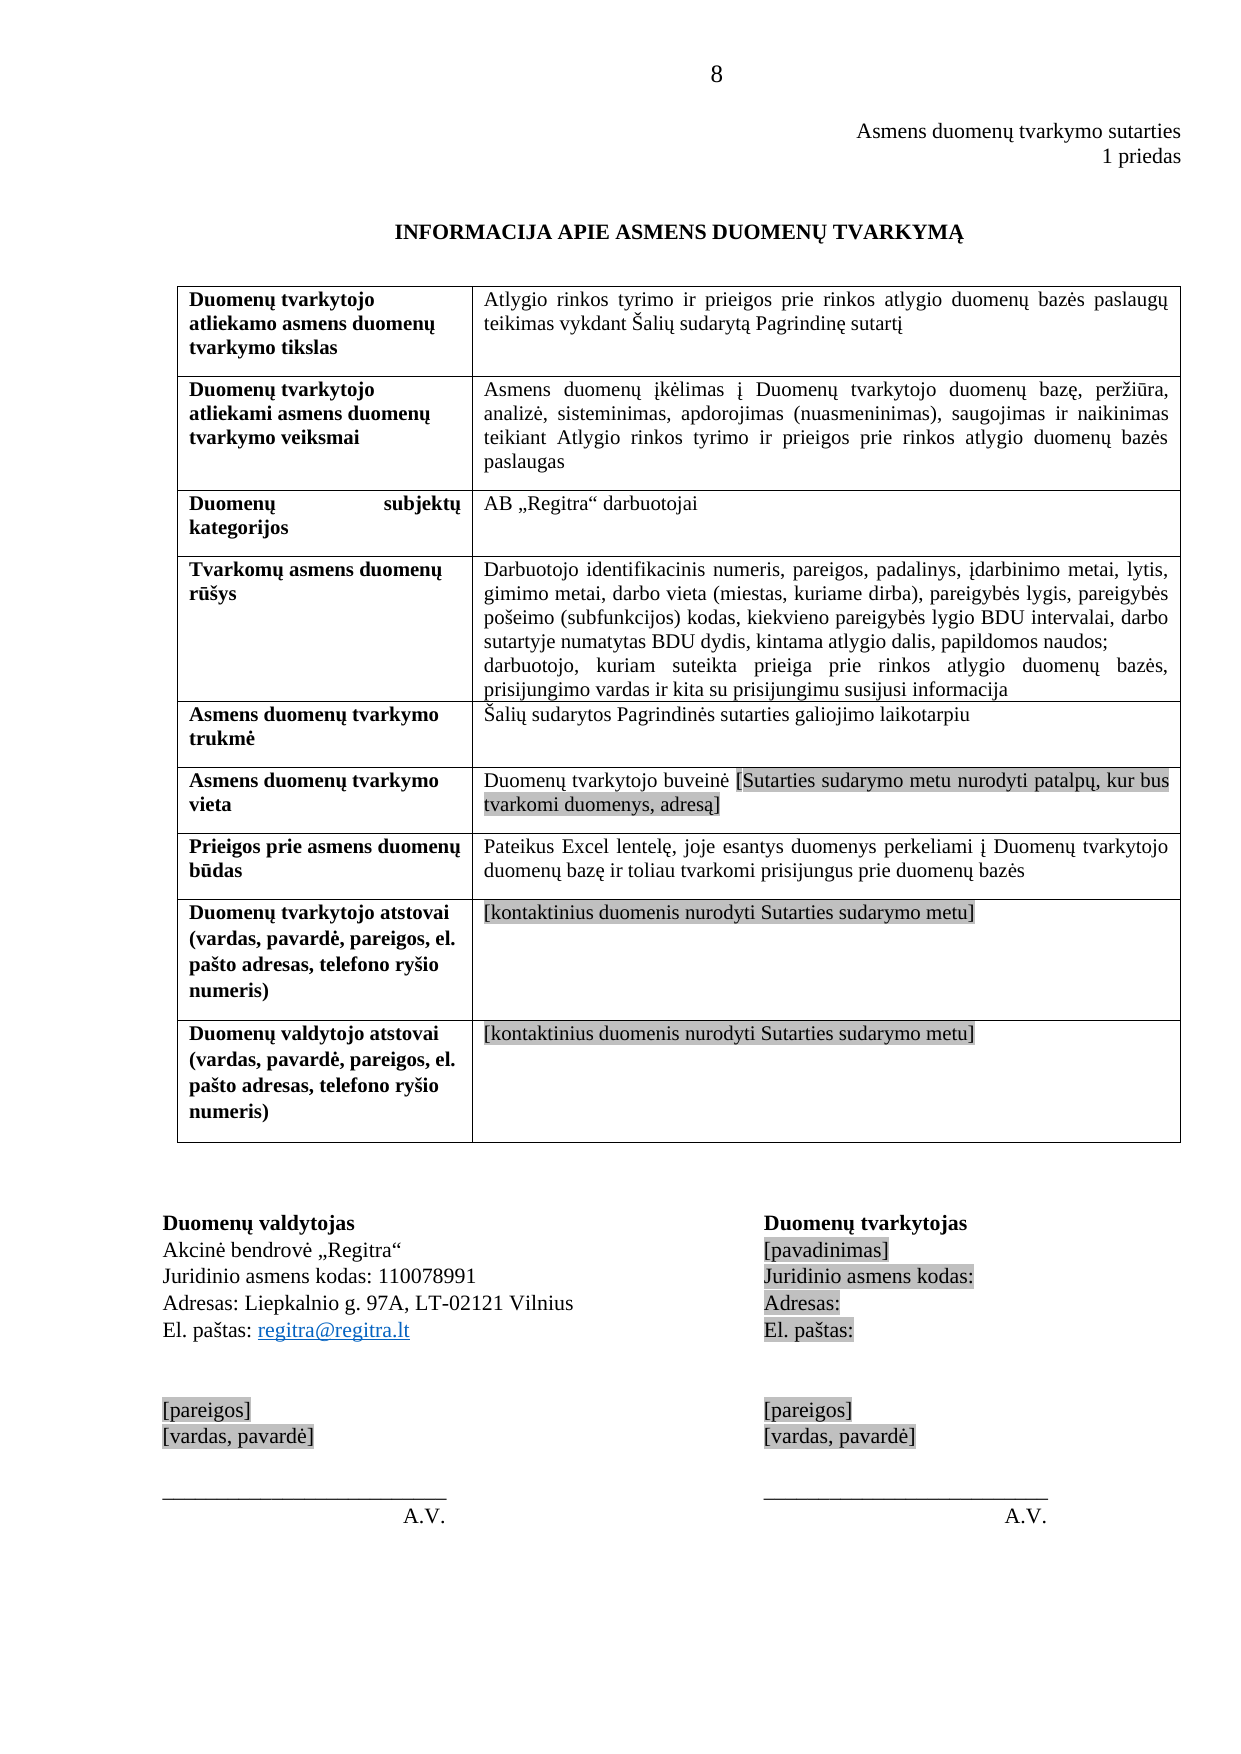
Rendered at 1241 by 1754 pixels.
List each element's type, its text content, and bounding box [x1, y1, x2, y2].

table_cell Duomenų tvarkytojo atstovai (vardas, pavardė, pareigos, el. pašto adresas, telefono ryšio numeris) [178, 900, 472, 1020]
table_cell Duomenų tvarkytojo atliekami asmens duomenų tvarkymo veiksmai [178, 377, 472, 490]
table_cell Pateikus Excel lentelę, joje esantys duomenys perkeliami į Duomenų tvarkytojo duomenų bazę ir toliau tvarkomi prisijungus prie duomenų bazės [473, 834, 1180, 899]
table_cell Tvarkomų asmens duomenų rūšys [178, 557, 472, 701]
table_cell Prieigos prie asmens duomenų būdas [178, 834, 472, 899]
table_cell Šalių sudarytos Pagrindinės sutarties galiojimo laikotarpiu [473, 702, 1180, 767]
table_header Duomenų tvarkytojo atliekamo asmens duomenų tvarkymo tikslas [178, 287, 472, 376]
table_cell Asmens duomenų tvarkymo trukmė [178, 702, 472, 767]
table_cell Duomenų valdytojo atstovai (vardas, pavardė, pareigos, el. pašto adresas, telefono ryšio numeris) [178, 1021, 472, 1142]
text 1 priedas [177, 143, 1181, 168]
table_header Duomenų valdytojas Akcinė bendrovė „Regitra“ Juridinio asmens kodas: 110078991 Adresas: Liepkalnio g. 97A, LT-02121 Vilnius El. paštas: regitra@regitra.lt [pareigos] [vardas, pavardė] __________________________ A.V. [151, 1210, 752, 1637]
table_header Atlygio rinkos tyrimo ir prieigos prie rinkos atlygio duomenų bazės paslaugų teikimas vykdant Šalių sudarytą Pagrindinę sutartį [473, 287, 1180, 376]
table_cell [kontaktinius duomenis nurodyti Sutarties sudarymo metu] [473, 1021, 1180, 1142]
table_cell Duomenų tvarkytojo buveinė [Sutarties sudarymo metu nurodyti patalpų, kur bus tvarkomi duomenys, adresą] [473, 768, 1180, 833]
table_cell Darbuotojo identifikacinis numeris, pareigos, padalinys, įdarbinimo metai, lytis, gimimo metai, darbo vieta (miestas, kuriame dirba), pareigybės lygis, pareigybės pošeimo (subfunkcijos) kodas, kiekvieno pareigybės lygio BDU intervalai, darbo sutartyje numatytas BDU dydis, kintama atlygio dalis, papildomos naudos; darbuotojo, kuriam suteikta prieiga prie rinkos atlygio duomenų bazės, prisijungimo vardas ir kita su prisijungimu susijusi informacija [473, 557, 1180, 701]
table_cell [kontaktinius duomenis nurodyti Sutarties sudarymo metu] [473, 900, 1180, 1020]
table_cell Duomenų subjektų kategorijos [178, 491, 472, 556]
text Asmens duomenų tvarkymo sutarties [177, 118, 1181, 143]
table_cell Asmens duomenų įkėlimas į Duomenų tvarkytojo duomenų bazę, peržiūra, analizė, sisteminimas, apdorojimas (nuasmeninimas), saugojimas ir naikinimas teikiant Atlygio rinkos tyrimo ir prieigos prie rinkos atlygio duomenų bazės paslaugas [473, 377, 1180, 490]
table_header Duomenų tvarkytojas [pavadinimas] Juridinio asmens kodas: Adresas: El. paštas: [pareigos] [vardas, pavardė] __________________________ A.V. [753, 1210, 1240, 1637]
text INFORMACIJA APIE ASMENS DUOMENŲ TVARKYMĄ [177, 219, 1181, 244]
table_cell Asmens duomenų tvarkymo vieta [178, 768, 472, 833]
table_cell AB „Regitra“ darbuotojai [473, 491, 1180, 556]
